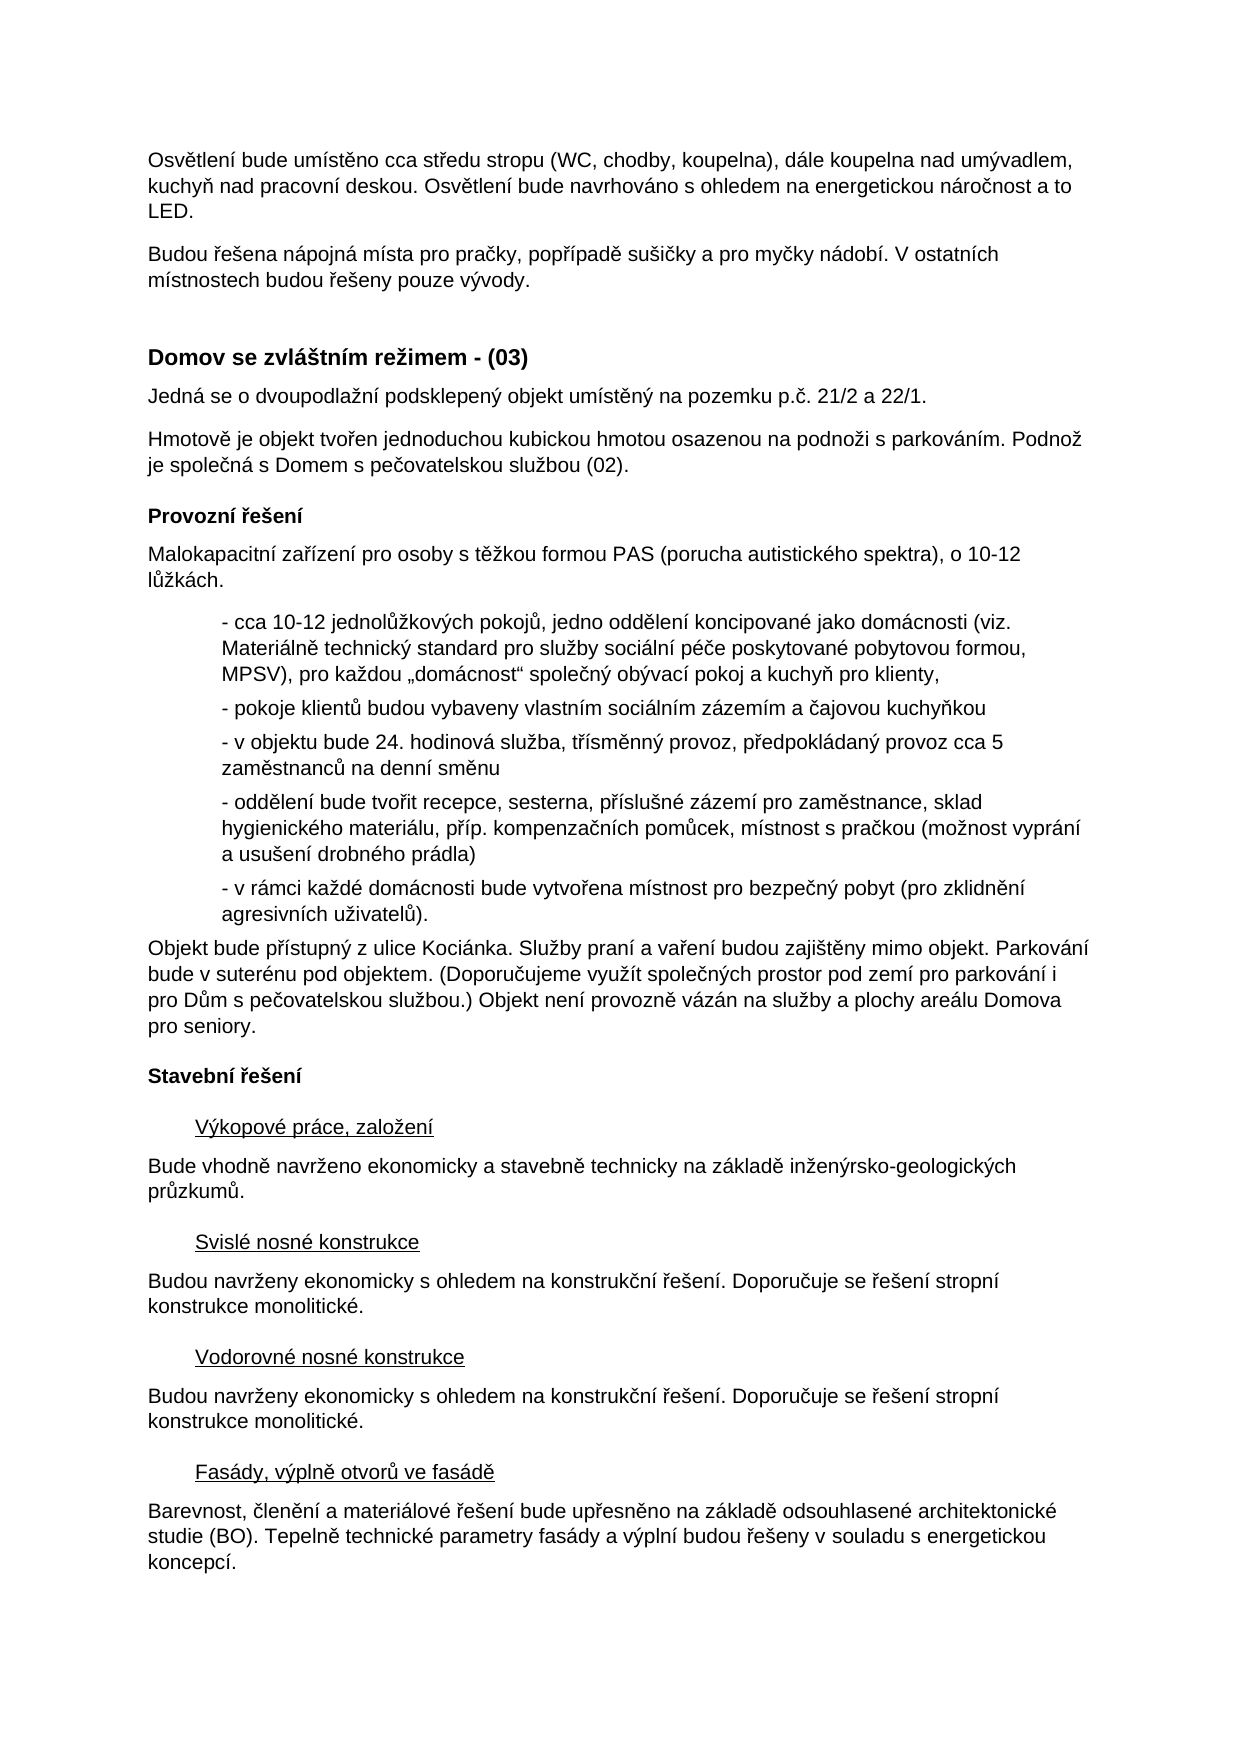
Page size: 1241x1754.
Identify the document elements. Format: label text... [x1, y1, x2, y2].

text Objekt bude přístupný z ulice Kociánka. Služby praní a vaření budou zajištěny mimo objekt. Parkování bude v suterénu pod objektem. (Doporučujeme využít společných prostor pod zemí pro parkování i pro Dům s pečovatelskou službou.) Objekt není provozně vázán na služby a plochy areálu Domova pro seniory. [148, 936, 1093, 1037]
subtitle Vodorovné nosné konstrukce [195, 1345, 1093, 1369]
text Bude vhodně navrženo ekonomicky a stavebně technicky na základě inženýrsko-geologických průzkumů. [148, 1153, 1093, 1203]
text Budou navrženy ekonomicky s ohledem na konstrukční řešení. Doporučuje se řešení stropní konstrukce monolitické. [148, 1268, 1093, 1318]
text - v objektu bude 24. hodinová služba, třísměnný provoz, předpokládaný provoz cca 5 zaměstnanců na denní směnu [221, 730, 1093, 780]
text Osvětlení bude umístěno cca středu stropu (WC, chodby, koupelna), dále koupelna nad umývadlem, kuchyň nad pracovní deskou. Osvětlení bude navrhováno s ohledem na energetickou náročnost a to LED. [148, 148, 1093, 223]
subtitle Svislé nosné konstrukce [195, 1230, 1093, 1254]
text Malokapacitní zařízení pro osoby s těžkou formou PAS (porucha autistického spektra), o 10-12 lůžkách. [148, 542, 1093, 592]
subtitle Domov se zvláštním režimem - (03) [148, 343, 1093, 370]
subtitle Fasády, výplně otvorů ve fasádě [195, 1460, 1093, 1484]
text Barevnost, členění a materiálové řešení bude upřesněno na základě odsouhlasené architektonické studie (BO). Tepelně technické parametry fasády a výplní budou řešeny v souladu s energetickou koncepcí. [148, 1498, 1093, 1574]
subtitle Provozní řešení [148, 503, 1093, 527]
subtitle Stavební řešení [148, 1064, 1093, 1088]
text Budou navrženy ekonomicky s ohledem na konstrukční řešení. Doporučuje se řešení stropní konstrukce monolitické. [148, 1383, 1093, 1433]
text - oddělení bude tvořit recepce, sesterna, příslušné zázemí pro zaměstnance, sklad hygienického materiálu, příp. kompenzačních pomůcek, místnost s pračkou (možnost vyprání a usušení drobného prádla) [221, 790, 1093, 866]
text - pokoje klientů budou vybaveny vlastním sociálním zázemím a čajovou kuchyňkou [221, 696, 1093, 720]
text - v rámci každé domácnosti bude vytvořena místnost pro bezpečný pobyt (pro zklidnění agresivních uživatelů). [221, 876, 1093, 926]
text - cca 10-12 jednolůžkových pokojů, jedno oddělení koncipované jako domácnosti (viz. Materiálně technický standard pro služby sociální péče poskytované pobytovou formou, MPSV), pro každou „domácnost“ společný obývací pokoj a kuchyň pro klienty, [221, 610, 1093, 686]
text Hmotově je objekt tvořen jednoduchou kubickou hmotou osazenou na podnoži s parkováním. Podnož je společná s Domem s pečovatelskou službou (02). [148, 427, 1093, 477]
text Budou řešena nápojná místa pro pračky, popřípadě sušičky a pro myčky nádobí. V ostatních místnostech budou řešeny pouze vývody. [148, 242, 1093, 292]
text Jedná se o dvoupodlažní podsklepený objekt umístěný na pozemku p.č. 21/2 a 22/1. [148, 384, 1093, 408]
subtitle Výkopové práce, založení [195, 1115, 1093, 1139]
